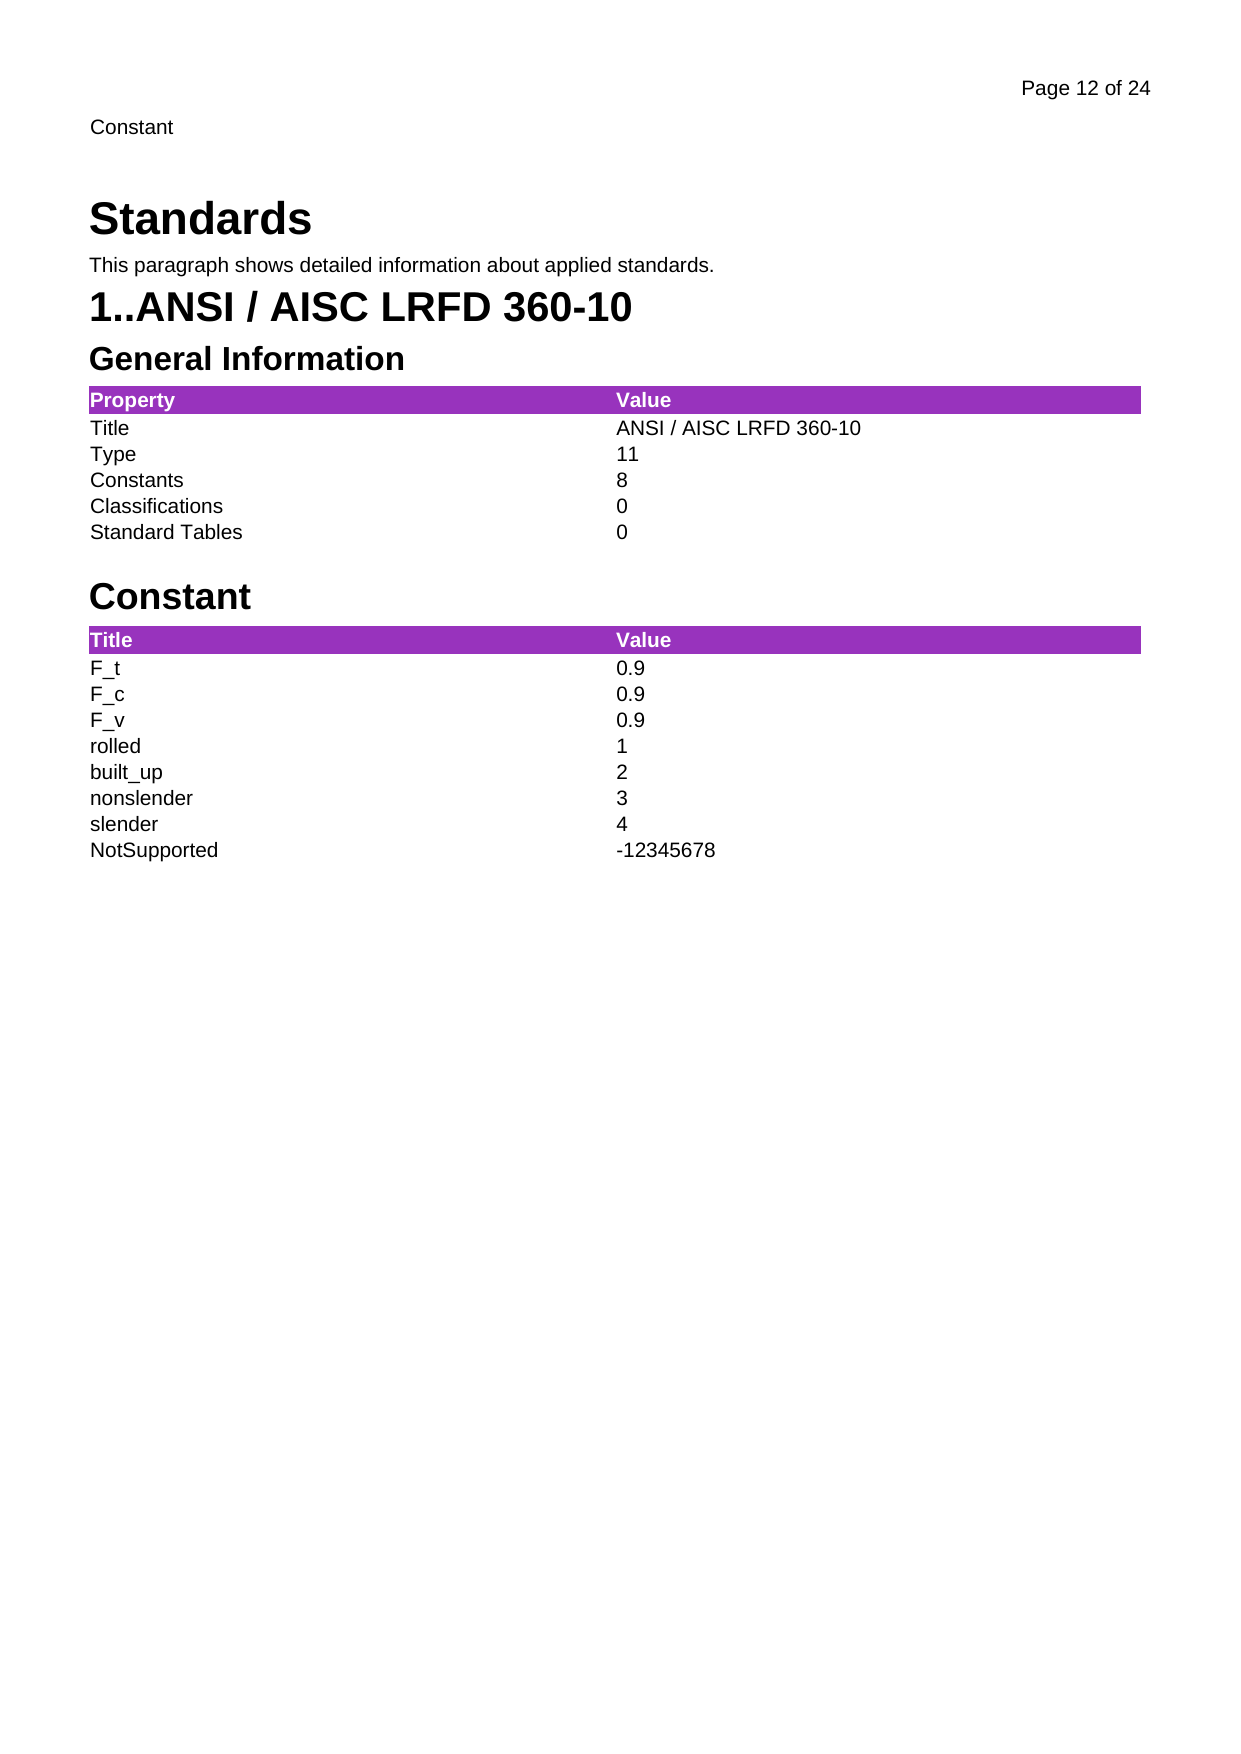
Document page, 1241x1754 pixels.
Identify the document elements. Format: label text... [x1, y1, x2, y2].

table_cell Title [89, 414, 615, 440]
subtitle Standards [88, 192, 1152, 244]
table_cell 0 [615, 518, 1141, 544]
text This paragraph shows detailed information about applied standards. [89, 253, 1152, 277]
table_cell slender [89, 810, 615, 836]
table_cell rolled [89, 732, 615, 758]
subtitle Constant [88, 574, 1152, 617]
table_cell Type [89, 440, 615, 466]
table_cell F_t [89, 654, 615, 680]
table_cell 0.9 [615, 680, 1141, 706]
table_cell NotSupported [89, 836, 615, 862]
table_cell 1 [615, 732, 1141, 758]
table_cell 11 [615, 440, 1141, 466]
table_cell 3 [615, 784, 1141, 810]
table_header Property [89, 386, 615, 414]
table_cell nonslender [89, 784, 615, 810]
table_cell 2 [615, 758, 1141, 784]
subtitle General Information [88, 339, 1152, 377]
table_cell 0.9 [615, 706, 1141, 732]
table_cell -12345678 [615, 836, 1141, 862]
table_cell 0.9 [615, 654, 1141, 680]
table_cell 8 [615, 466, 1141, 492]
table_cell 4 [615, 810, 1141, 836]
table_cell F_v [89, 706, 615, 732]
table_header Title [89, 626, 615, 654]
table_cell Constants [89, 466, 615, 492]
table_header Value [615, 386, 1141, 414]
table_cell Standard Tables [89, 518, 615, 544]
table_cell ANSI / AISC LRFD 360-10 [615, 414, 1141, 440]
subtitle 1..ANSI / AISC LRFD 360-10 [89, 283, 1152, 331]
table_cell built_up [89, 758, 615, 784]
table_cell F_c [89, 680, 615, 706]
table_cell Classifications [89, 492, 615, 518]
table_header Value [615, 626, 1141, 654]
table_cell 0 [615, 492, 1141, 518]
